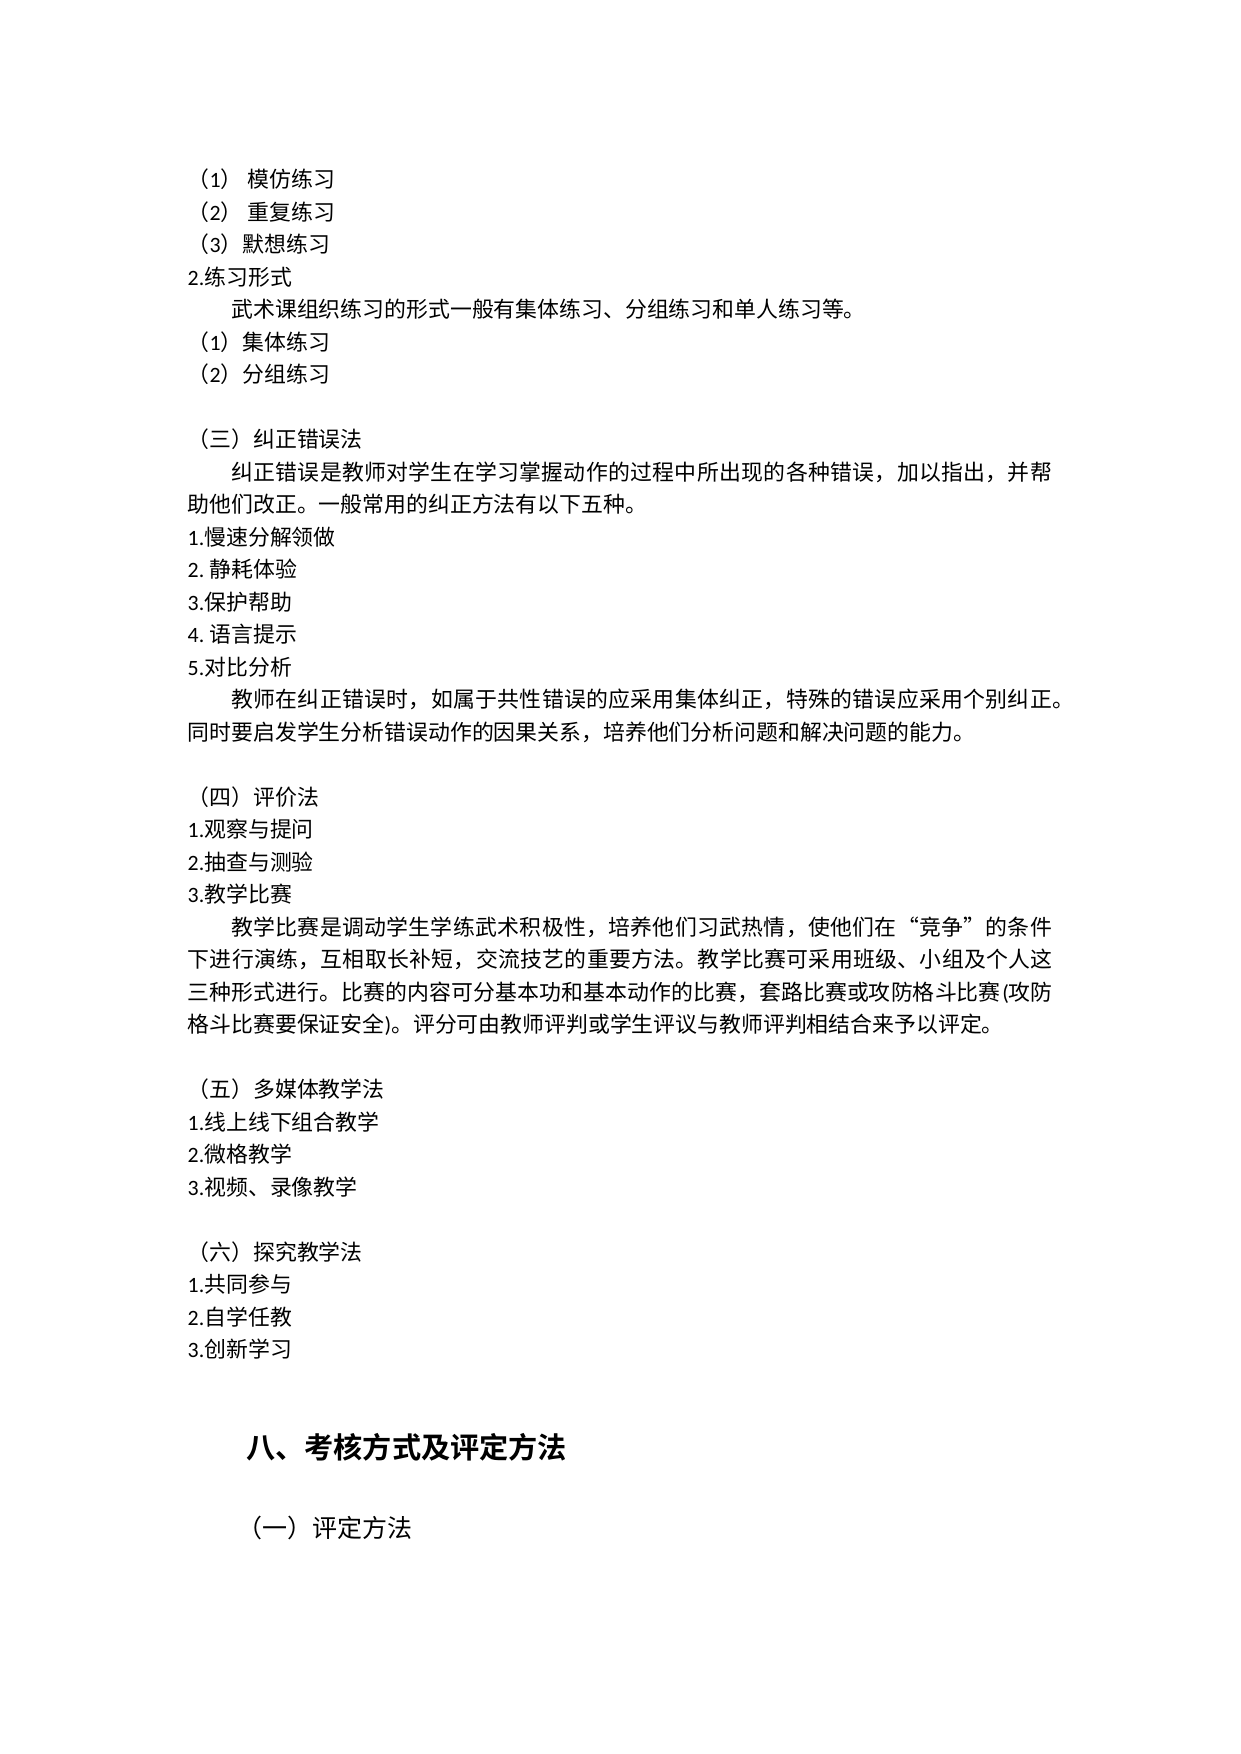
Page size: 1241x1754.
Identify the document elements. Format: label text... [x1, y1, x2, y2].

text 3.教学比赛 [187, 877, 1053, 909]
text 2.抽查与测验 [187, 844, 1053, 877]
text 1.线上线下组合教学 [187, 1104, 1053, 1137]
text 教师在纠正错误时，如属于共性错误的应采用集体纠正，特殊的错误应采用个别纠正。同时要启发学生分析错误动作的因果关系，培养他们分析问题和解决问题的能力。 [187, 682, 1053, 747]
text （2）分组练习 [187, 357, 1053, 389]
text （1）集体练习 [187, 324, 1053, 357]
text 纠正错误是教师对学生在学习掌握动作的过程中所出现的各种错误，加以指出，并帮助他们改正。一般常用的纠正方法有以下五种。 [187, 454, 1053, 519]
text 教学比赛是调动学生学练武术积极性，培养他们习武热情，使他们在“竞争”的条件下进行演练，互相取长补短，交流技艺的重要方法。教学比赛可采用班级、小组及个人这三种形式进行。比赛的内容可分基本功和基本动作的比赛，套路比赛或攻防格斗比赛(攻防格斗比赛要保证安全)。评分可由教师评判或学生评议与教师评判相结合来予以评定。 [187, 909, 1053, 1039]
text 1.观察与提问 [187, 812, 1053, 844]
text 3.创新学习 [187, 1332, 1053, 1364]
text 八、考核方式及评定方法 [187, 1413, 1053, 1478]
text （1） 模仿练习 [187, 162, 1053, 194]
text 2. 静耗体验 [187, 552, 1053, 584]
text 2.练习形式 [187, 259, 1053, 292]
text （五）多媒体教学法 [187, 1072, 1053, 1104]
text 3.视频、录像教学 [187, 1169, 1053, 1202]
text 3.保护帮助 [187, 584, 1053, 617]
text （3）默想练习 [187, 227, 1053, 259]
text 5.对比分析 [187, 649, 1053, 682]
text 2.自学任教 [187, 1299, 1053, 1332]
text （四）评价法 [187, 779, 1053, 812]
text 1.共同参与 [187, 1267, 1053, 1299]
text （2） 重复练习 [187, 194, 1053, 227]
text （三）纠正错误法 [187, 422, 1053, 454]
text 1.慢速分解领做 [187, 519, 1053, 552]
text 武术课组织练习的形式一般有集体练习、分组练习和单人练习等。 [187, 292, 1053, 324]
text 2.微格教学 [187, 1137, 1053, 1169]
text （六）探究教学法 [187, 1234, 1053, 1267]
text 4. 语言提示 [187, 617, 1053, 649]
text （一）评定方法 [187, 1494, 1053, 1559]
